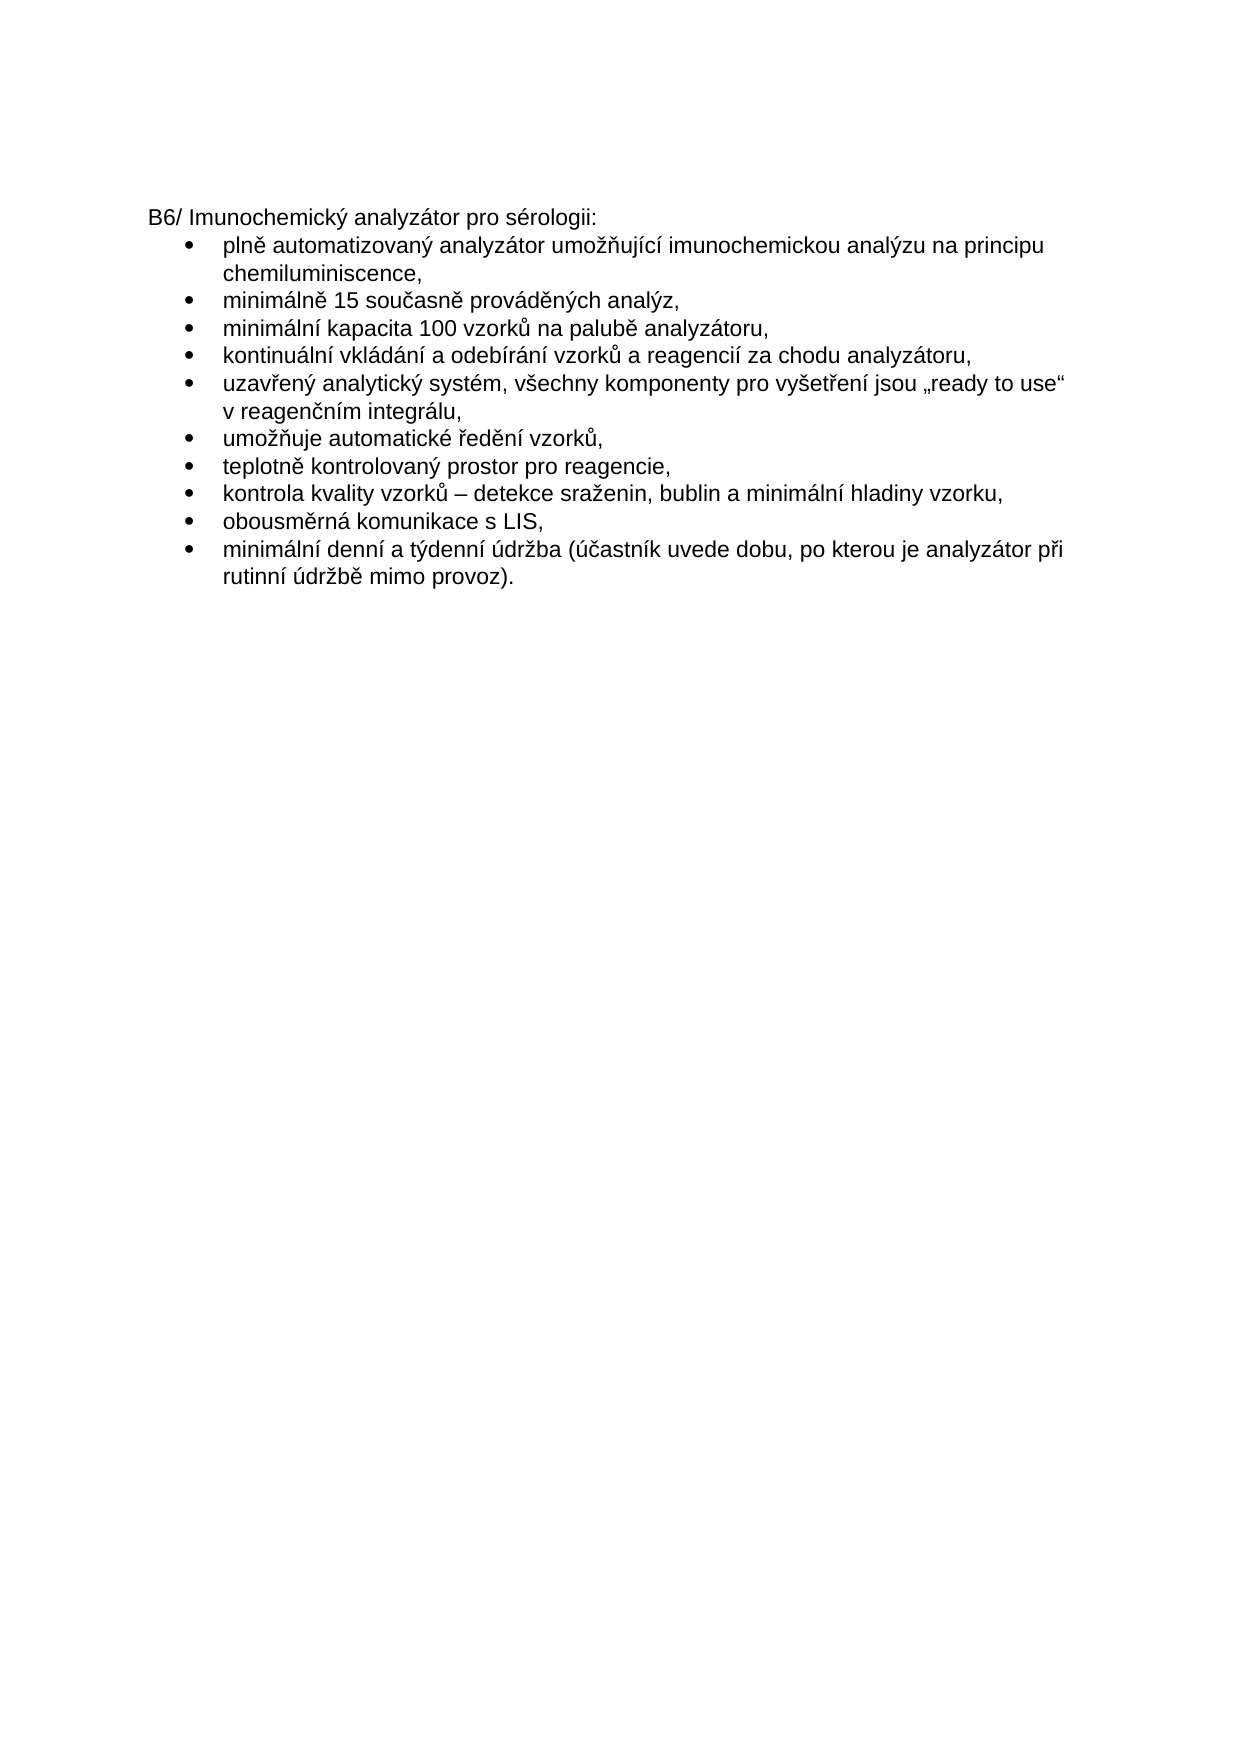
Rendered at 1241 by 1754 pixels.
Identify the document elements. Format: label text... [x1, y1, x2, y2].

list kontrola kvality vzorků – detekce sraženin, bublin a minimální hladiny vzorku, [185, 480, 1093, 507]
list plně automatizovaný analyzátor umožňující imunochemickou analýzu na principu chemiluminiscence, [185, 232, 1093, 286]
list teplotně kontrolovaný prostor pro reagencie, [185, 453, 1093, 479]
list umožňuje automatické ředění vzorků, [185, 425, 1093, 452]
list kontinuální vkládání a odebírání vzorků a reagencií za chodu analyzátoru, [185, 342, 1093, 369]
list minimálně 15 současně prováděných analýz, [185, 287, 1093, 313]
list uzavřený analytický systém, všechny komponenty pro vyšetření jsou „ready to use“ v reagenčním integrálu, [185, 370, 1093, 424]
list obousměrná komunikace s LIS, [185, 508, 1093, 534]
list minimální denní a týdenní údržba (účastník uvede dobu, po kterou je analyzátor při rutinní údržbě mimo provoz). [185, 536, 1093, 589]
text B6/ Imunochemický analyzátor pro sérologii: [148, 204, 1093, 230]
list minimální kapacita 100 vzorků na palubě analyzátoru, [185, 315, 1093, 341]
